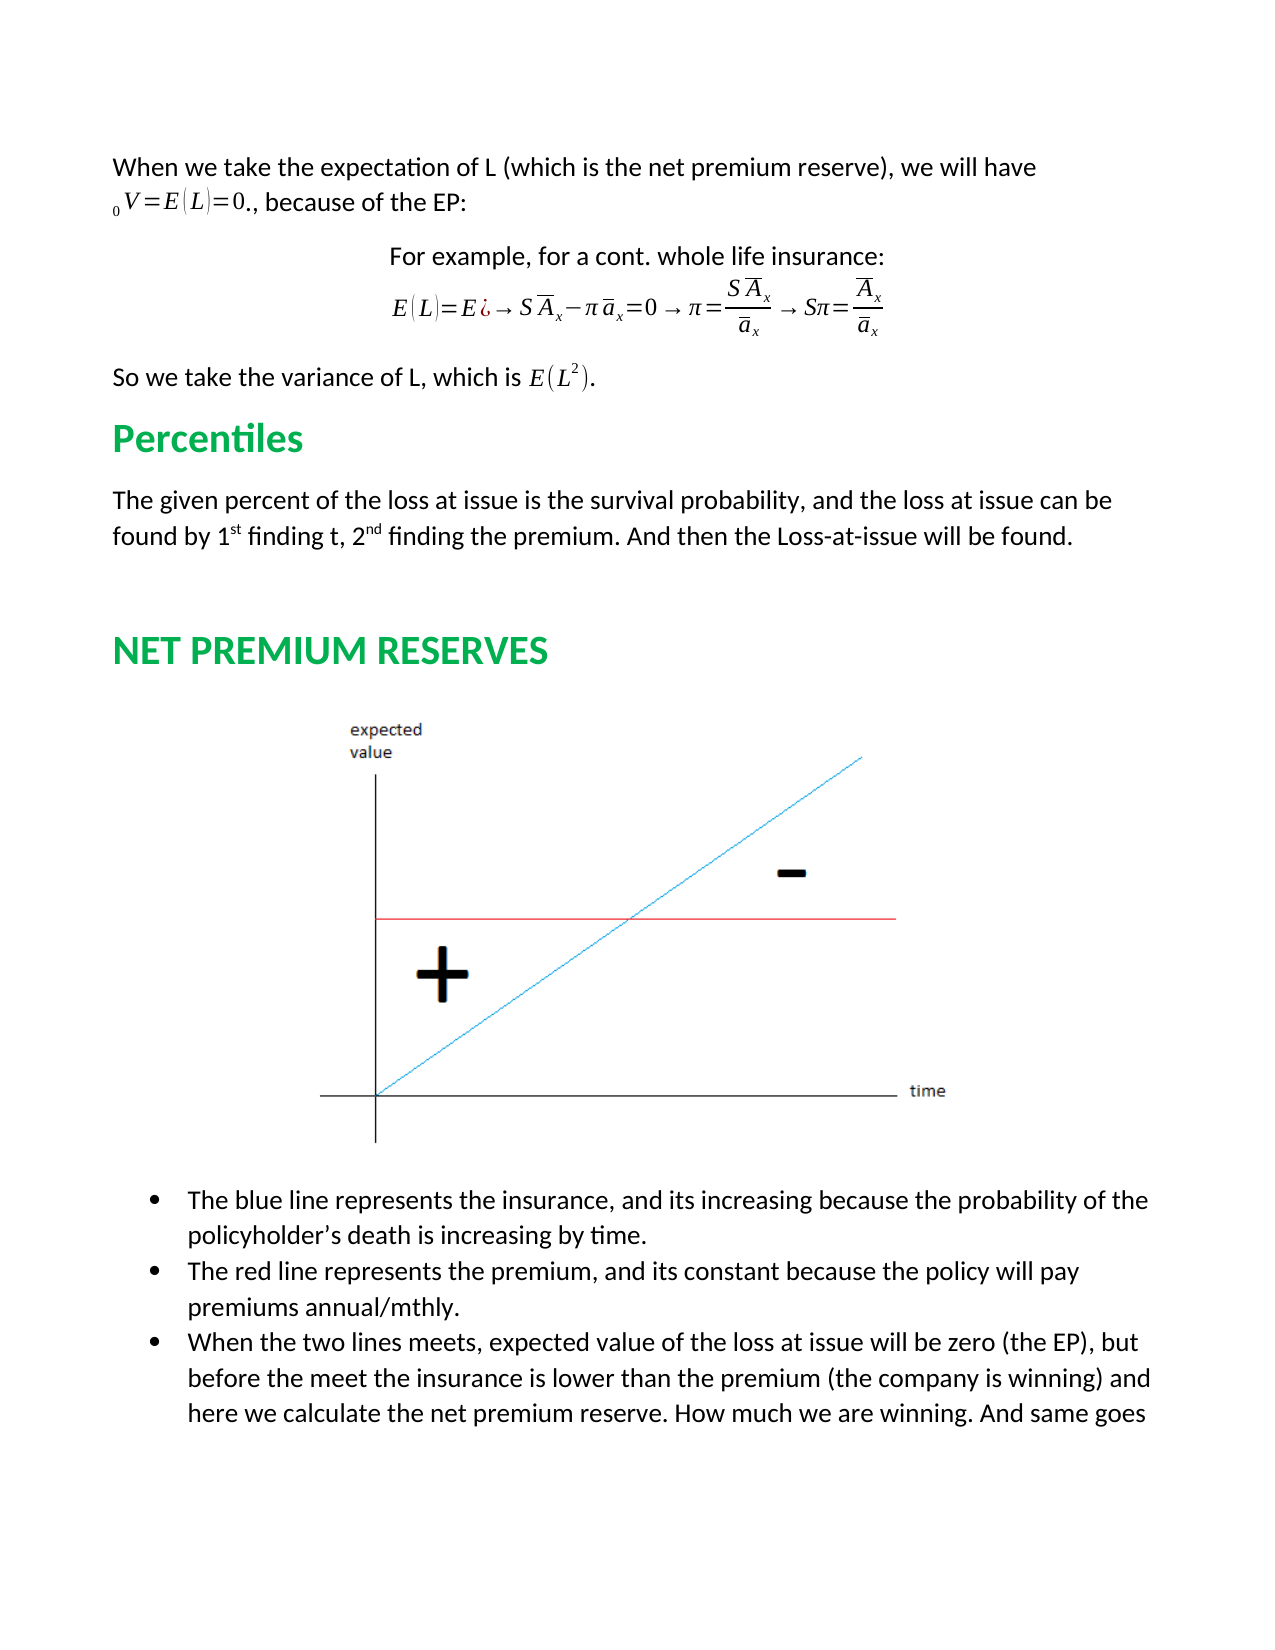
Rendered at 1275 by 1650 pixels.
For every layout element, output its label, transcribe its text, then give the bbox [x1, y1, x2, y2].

text So we take the variance of L, which is . [112, 360, 1162, 393]
list The blue line represents the insurance, and its increasing because the probability of the policyholder’s death is increasing by time. [150, 1183, 1162, 1251]
text Percentiles [112, 412, 1162, 463]
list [150, 1325, 1162, 1429]
list The red line represents the premium, and its constant because the policy will pay premiums annual/mthly. [150, 1254, 1162, 1323]
text NET PREMIUM RESERVES [112, 624, 1162, 674]
text When we take the expectation of L (which is the net premium reserve), we will have ., because of the EP: [112, 150, 1162, 220]
text The given percent of the loss at issue is the survival probability, and the loss at issue can be found by 1st finding t, 2nd finding the premium. And then the Loss-at-issue will be found. [112, 483, 1162, 552]
text For example, for a cont. whole life insurance: [112, 239, 1162, 341]
